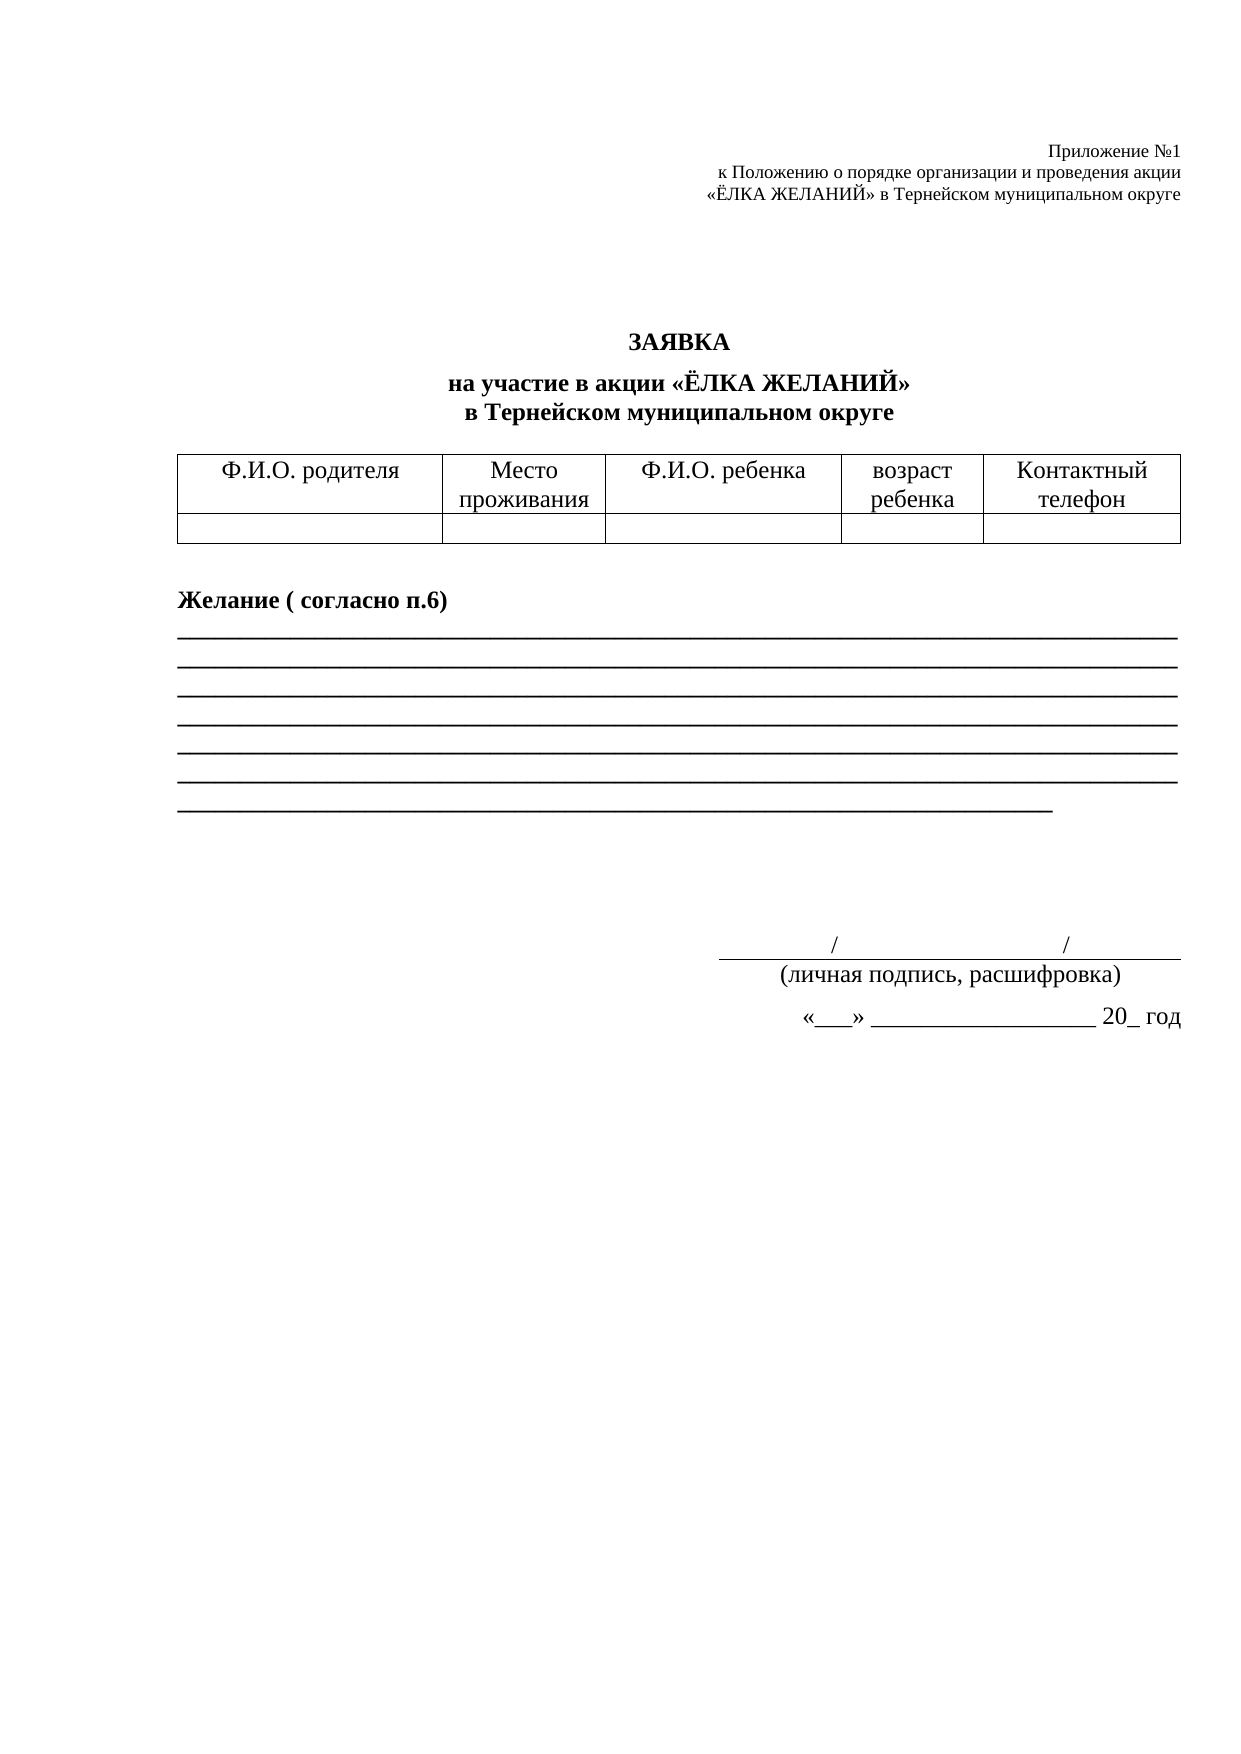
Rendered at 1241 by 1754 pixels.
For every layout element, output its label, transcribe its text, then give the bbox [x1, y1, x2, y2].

table_header Контактный телефон [984, 455, 1180, 513]
text в Тернейском муниципальном округе [177, 397, 1181, 425]
table_header Место проживания [443, 455, 605, 513]
text «___» __________________ 20_ год [177, 1001, 1181, 1029]
text на участие в акции «ЁЛКА ЖЕЛАНИЙ» [177, 368, 1181, 397]
text Приложение №1 [177, 140, 1181, 161]
table_header Ф.И.О. ребенка [606, 455, 841, 513]
table_cell [178, 514, 442, 542]
text Желание ( согласно п.6) ______________________________________________________________________________________________________________________________________________________________________________________________________________________________________________________________________________________________________________________________________________________________________________________________________________________________________________________________________________________________________________________________________________________________________ [177, 585, 1181, 815]
text «ЁЛКА ЖЕЛАНИЙ» в Тернейском муниципальном округе [177, 183, 1181, 204]
text к Положению о порядке организации и проведения акции [177, 161, 1181, 183]
table_cell (личная подпись, расшифровка) [719, 960, 1181, 988]
table_header / / [719, 901, 1181, 958]
table_cell [842, 514, 983, 542]
table_cell [984, 514, 1180, 542]
table_header возраст ребенка [842, 455, 983, 513]
text ЗАЯВКА [177, 327, 1181, 355]
table_header Ф.И.О. родителя [178, 455, 442, 513]
table_cell [443, 514, 605, 542]
table_cell [606, 514, 841, 542]
